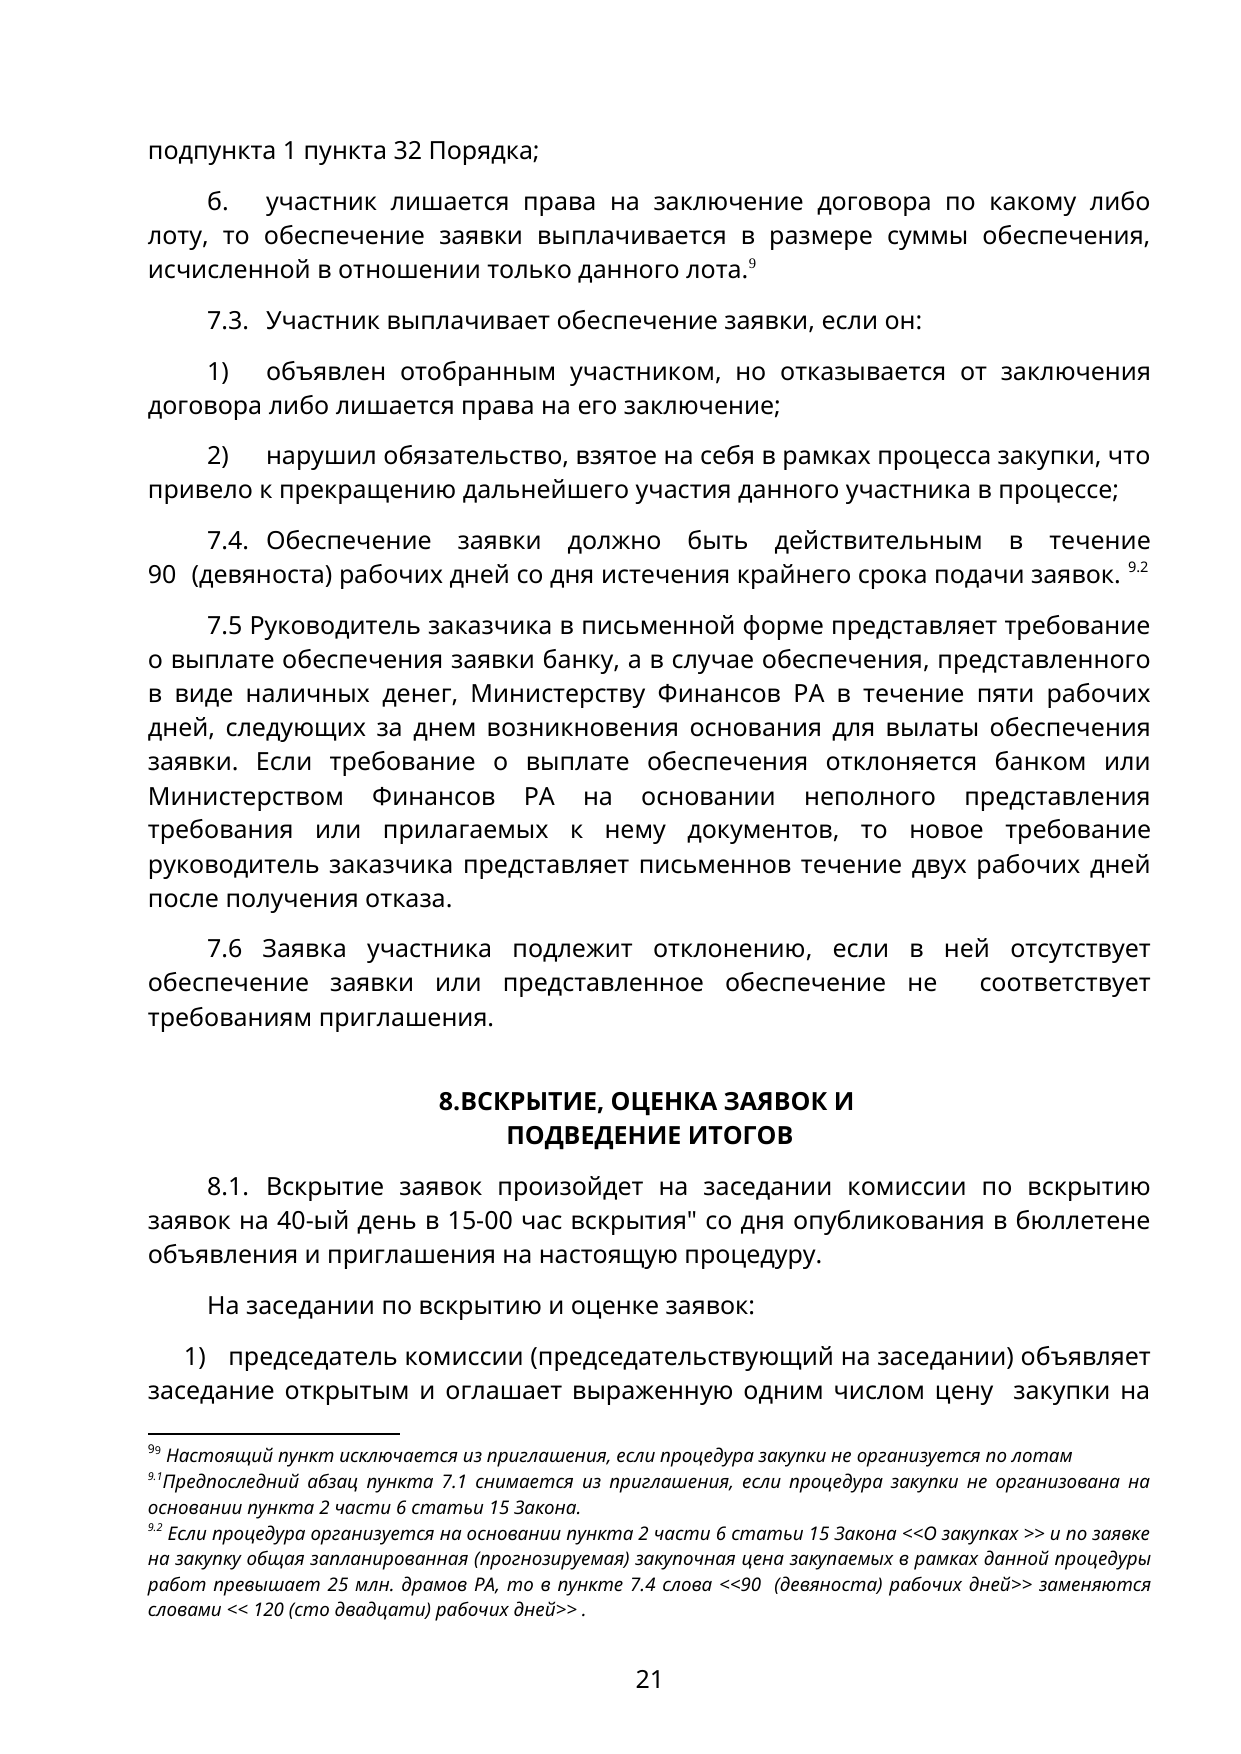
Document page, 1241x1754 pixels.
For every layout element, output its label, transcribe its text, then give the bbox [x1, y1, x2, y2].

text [148, 1338, 1152, 1406]
text 7.3. Участник выплачивает обеспечение заявки, если он: [148, 302, 1152, 337]
text 8.1. Вскрытие заявок произойдет на заседании комиссии по вскрытию заявок на 40-ый день в 15-00 час вскрытия" со дня опубликования в бюллетене объявления и приглашения на настоящую процедуру. [148, 1169, 1152, 1271]
text На заседании по вскрытию и оценке заявок: [148, 1288, 1152, 1322]
text 7.6 Заявка участника подлежит отклонению, если в ней отсутствует обеспечение заявки или представленное обеспечение не соответствует требованиям приглашения. [148, 931, 1152, 1033]
text 8.ВСКРЫТИЕ, ОЦЕНКА ЗАЯВОК И ПОДВЕДЕНИЕ ИТОГОВ [148, 1084, 1152, 1152]
text 7.4. Обеспечение заявки должно быть действительным в течение 90 (девяноста) рабочих дней со дня истечения крайнего срока подачи заявок. 9.2 [148, 523, 1152, 591]
text б. участник лишается права на заключение договора по какому либо лоту, то обеспечение заявки выплачивается в размере суммы обеспечения, исчисленной в отношении только данного лота.9 [148, 184, 1152, 286]
text 1) объявлен отобранным участником, но отказывается от заключения договора либо лишается права на его заключение; [148, 353, 1152, 421]
text 7.5 Руководитель заказчика в письменной форме представляет требование о выплате обеспечения заявки банку, а в случае обеспечения, представленного в виде наличных денег, Министерству Финансов РА в течение пяти рабочих дней, следующих за днем возникновения основания для вылаты обеспечения заявки. Если требование о выплате обеспечения отклоняется банком или Министерством Финансов РА на основании неполного представления требования или прилагаемых к нему документов, то новое требование руководитель заказчика представляет письменнов течение двух рабочих дней после получения отказа. [148, 608, 1152, 914]
text 2) нарушил обязательство, взятое на себя в рамках процесса закупки, что привело к прекращению дальнейшего участия данного участника в процессе; [148, 438, 1152, 506]
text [148, 133, 1152, 167]
